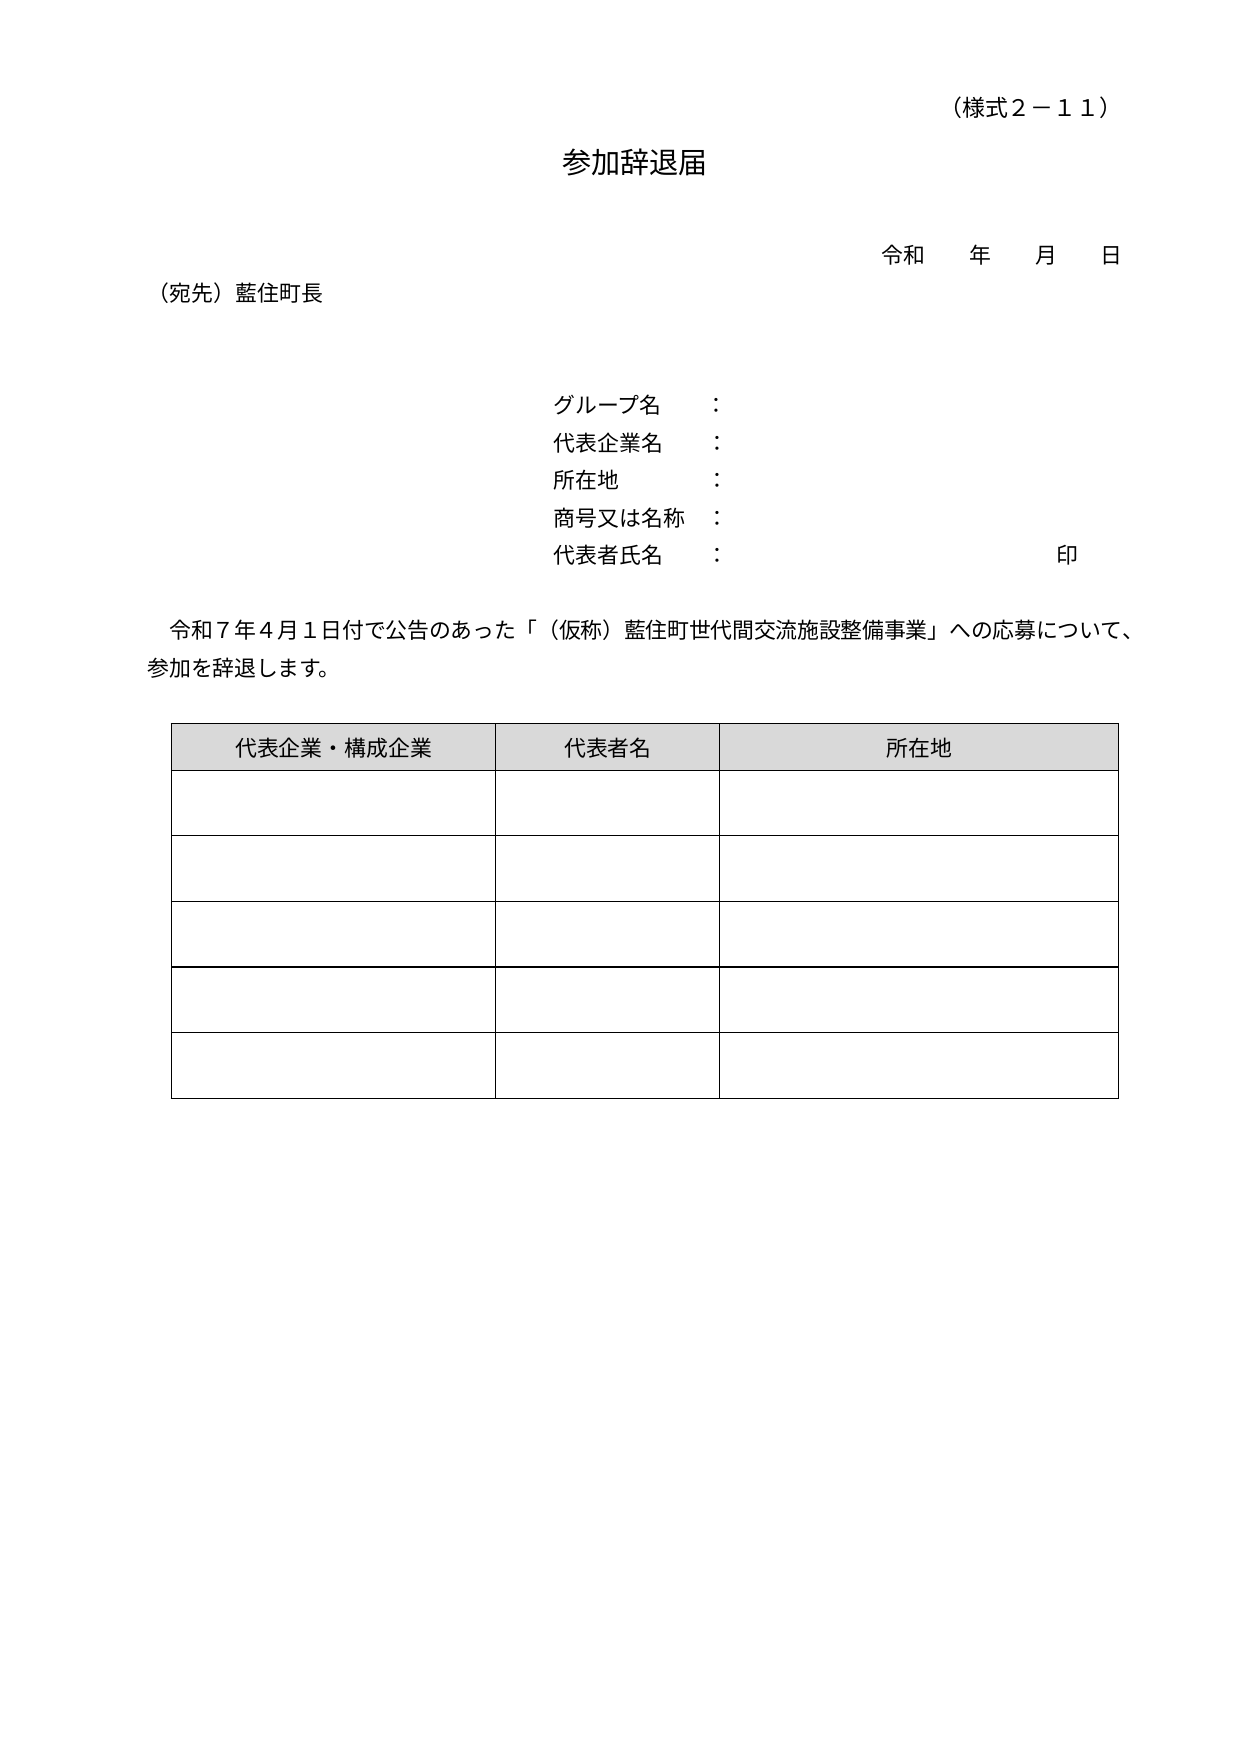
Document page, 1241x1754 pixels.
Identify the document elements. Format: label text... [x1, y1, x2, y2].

table_cell [172, 836, 495, 901]
text （様式２－１１） [148, 89, 1122, 123]
text 所在地 ： [532, 460, 1122, 498]
table_cell [720, 771, 1118, 835]
text 代表企業名 ： [532, 423, 1122, 460]
table_cell [496, 968, 719, 1032]
text グループ名 ： [532, 385, 1122, 423]
table_cell [172, 771, 495, 835]
table_cell [172, 968, 495, 1032]
table_header 代表者名 [496, 724, 719, 770]
table_cell [172, 1033, 495, 1097]
text 商号又は名称 ： [532, 498, 1122, 535]
table_header 代表企業・構成企業 [172, 724, 495, 770]
table_cell [720, 902, 1118, 966]
text 代表者氏名 ： 印 [532, 535, 1122, 573]
table_cell [496, 902, 719, 966]
table_cell [720, 1033, 1118, 1097]
text 令和 年 月 日 [148, 235, 1122, 273]
table_cell [720, 968, 1118, 1032]
text 参加辞退届 [148, 123, 1122, 198]
table_cell [496, 771, 719, 835]
table_cell [172, 902, 495, 966]
text 令和７年４月１日付で公告のあった「（仮称）藍住町世代間交流施設整備事業」への応募について、参加を辞退します。 [148, 610, 1122, 685]
table_cell [496, 836, 719, 901]
table_cell [496, 1033, 719, 1097]
table_header 所在地 [720, 724, 1118, 770]
table_cell [720, 836, 1118, 901]
text （宛先）藍住町長 [148, 273, 1122, 310]
